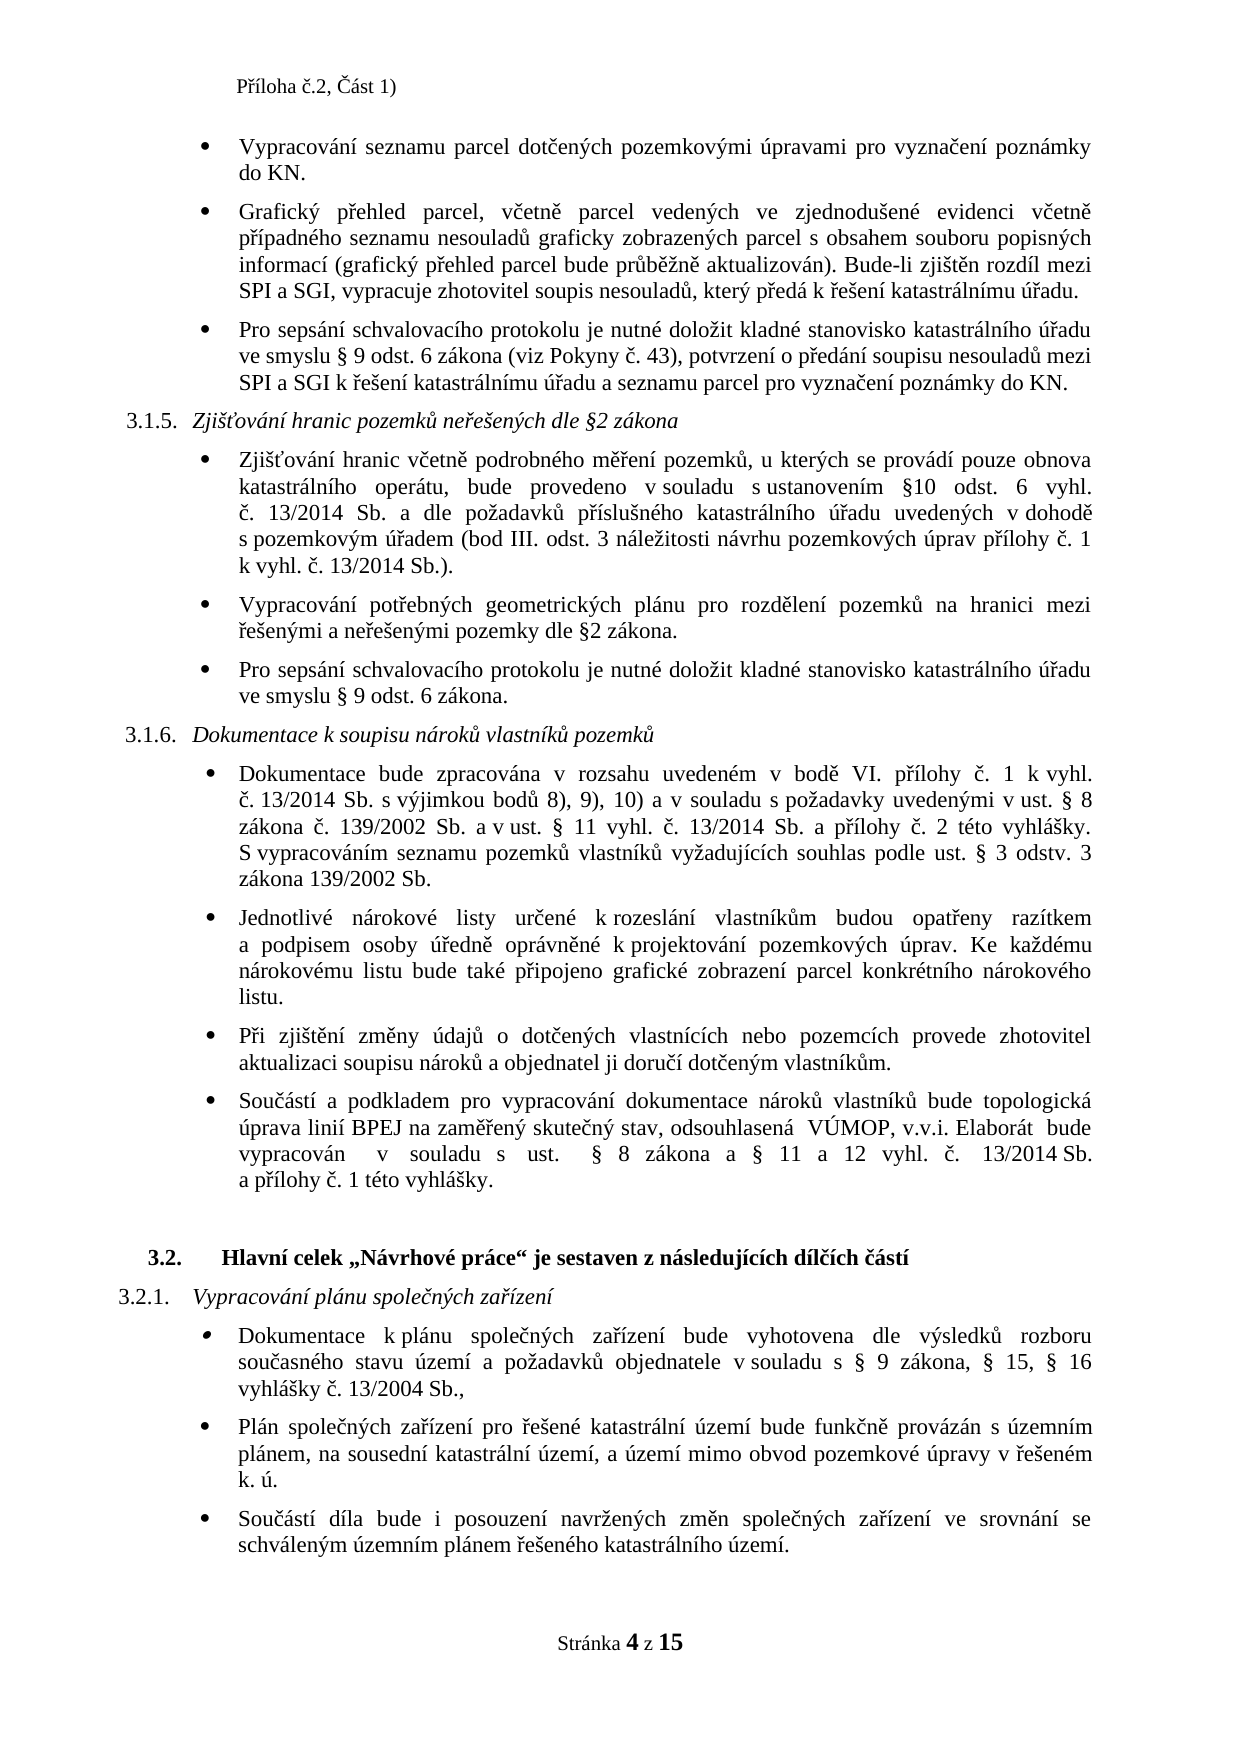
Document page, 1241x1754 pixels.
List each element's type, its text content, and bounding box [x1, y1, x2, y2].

list Součástí díla bude i posouzení navržených změn společných zařízení ve srovnání se schváleným územním plánem řešeného katastrálního území. [201, 1505, 1093, 1558]
list Vypracování potřebných geometrických plánu pro rozdělení pozemků na hranici mezi řešenými a neřešenými pozemky dle §2 zákona. [201, 591, 1093, 643]
list Pro sepsání schvalovacího protokolu je nutné doložit kladné stanovisko katastrálního úřadu ve smyslu § 9 odst. 6 zákona. [201, 656, 1093, 709]
list Vypracování plánu společných zařízení [118, 1283, 1093, 1309]
list Dokumentace k plánu společných zařízení bude vyhotovena dle výsledků rozboru současného stavu území a požadavků objednatele v souladu s § 9 zákona, § 15, § 16 vyhlášky č. 13/2004 Sb., [201, 1322, 1093, 1401]
list Grafický přehled parcel, včetně parcel vedených ve zjednodušené evidenci včetně případného seznamu nesouladů graficky zobrazených parcel s obsahem souboru popisných informací (grafický přehled parcel bude průběžně aktualizován). Bude-li zjištěn rozdíl mezi SPI a SGI, vypracuje zhotovitel soupis nesouladů, který předá k řešení katastrálnímu úřadu. [201, 198, 1093, 303]
list Dokumentace k soupisu nároků vlastníků pozemků [125, 721, 1093, 747]
list Při zjištění změny údajů o dotčených vlastnících nebo pozemcích provede zhotovitel aktualizaci soupisu nároků a objednatel ji doručí dotčeným vlastníkům. [207, 1022, 1093, 1075]
list Vypracování seznamu parcel dotčených pozemkovými úpravami pro vyznačení poznámky do KN. [201, 133, 1093, 186]
list Hlavní celek „Návrhové práce“ je sestaven z následujících dílčích částí [148, 1244, 1093, 1271]
list Pro sepsání schvalovacího protokolu je nutné doložit kladné stanovisko katastrálního úřadu ve smyslu § 9 odst. 6 zákona (viz Pokyny č. 43), potvrzení o předání soupisu nesouladů mezi SPI a SGI k řešení katastrálnímu úřadu a seznamu parcel pro vyznačení poznámky do KN. [201, 316, 1093, 395]
list Zjišťování hranic pozemků neřešených dle §2 zákona [126, 408, 1093, 434]
list Zjišťování hranic včetně podrobného měření pozemků, u kterých se provádí pouze obnova katastrálního operátu, bude provedeno v souladu s ustanovením §10 odst. 6 vyhl. č. 13/2014 Sb. a dle požadavků příslušného katastrálního úřadu uvedených v dohodě s pozemkovým úřadem (bod III. odst. 3 náležitosti návrhu pozemkových úprav přílohy č. 1 k vyhl. č. 13/2014 Sb.). [201, 446, 1093, 578]
list Plán společných zařízení pro řešené katastrální území bude funkčně provázán s územním plánem, na sousední katastrální území, a území mimo obvod pozemkové úpravy v řešeném k. ú. [201, 1413, 1093, 1492]
list Jednotlivé nárokové listy určené k rozeslání vlastníkům budou opatřeny razítkem a podpisem osoby úředně oprávněné k projektování pozemkových úprav. Ke každému nárokovému listu bude také připojeno grafické zobrazení parcel konkrétního nárokového listu. [207, 904, 1093, 1010]
list Dokumentace bude zpracována v rozsahu uvedeném v bodě VI. přílohy č. 1 k vyhl. č. 13/2014 Sb. s výjimkou bodů 8), 9), 10) a v souladu s požadavky uvedenými v ust. § 8 zákona č. 139/2002 Sb. a v ust. § 11 vyhl. č. 13/2014 Sb. a přílohy č. 2 této vyhlášky. S vypracováním seznamu pozemků vlastníků vyžadujících souhlas podle ust. § 3 odstv. 3 zákona 139/2002 Sb. [207, 760, 1093, 892]
list Součástí a podkladem pro vypracování dokumentace nároků vlastníků bude topologická úprava linií BPEJ na zaměřený skutečný stav, odsouhlasená VÚMOP, v.v.i. Elaborát bude vypracován v souladu s ust. § 8 zákona a § 11 a 12 vyhl. č. 13/2014 Sb. a přílohy č. 1 této vyhlášky. [207, 1087, 1093, 1193]
